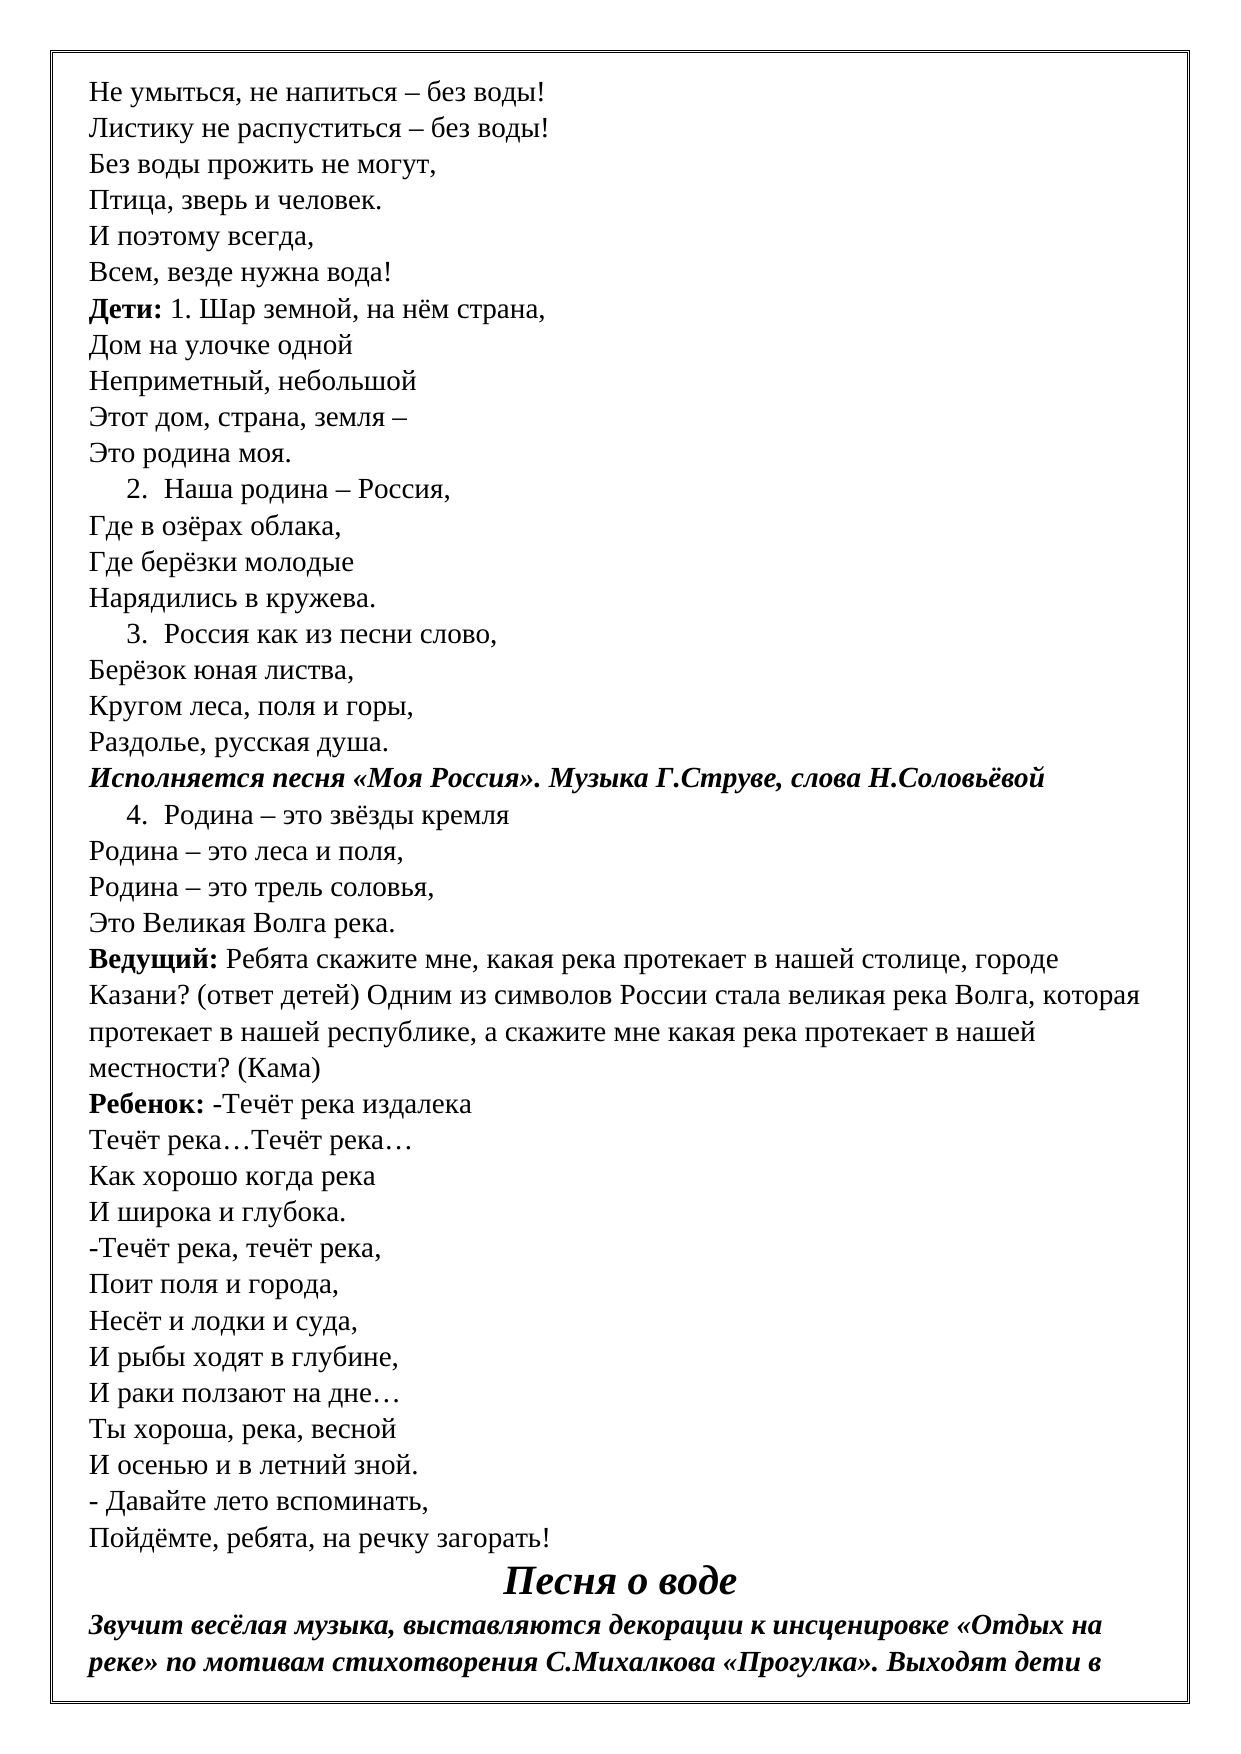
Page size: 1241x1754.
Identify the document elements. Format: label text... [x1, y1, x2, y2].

text Без воды прожить не могут, [89, 146, 1152, 180]
text Ты хороша, река, весной [89, 1411, 1152, 1445]
text Исполняется песня «Моя Россия». Музыка Г.Струве, слова Н.Соловьёвой [89, 761, 1152, 794]
text Берёзок юная листва, [89, 652, 1152, 686]
text Нарядились в кружева. [89, 580, 1152, 613]
text Этот дом, страна, земля – [89, 399, 1152, 433]
text Несёт и лодки и суда, [89, 1303, 1152, 1336]
text Это Великая Волга река. [89, 905, 1152, 939]
text Не умыться, не напиться – без воды! [89, 74, 1152, 107]
text Ведущий: Ребята скажите мне, какая река протекает в нашей столице, городе Казани? (ответ детей) Одним из символов России стала великая река Волга, которая протекает в нашей республике, а скажите мне какая река протекает в нашей местности? (Кама) [89, 941, 1152, 1083]
text Пойдёмте, ребята, на речку загорать! [89, 1520, 1152, 1553]
list Россия как из песни слово, [126, 616, 1152, 649]
text -Течёт река, течёт река, [89, 1231, 1152, 1264]
text И раки ползают на дне… [89, 1375, 1152, 1409]
text Листику не распуститься – без воды! [89, 110, 1152, 143]
text И осенью и в летний зной. [89, 1447, 1152, 1481]
text Дом на улочке одной [89, 327, 1152, 360]
text Неприметный, небольшой [89, 363, 1152, 397]
text Родина – это леса и поля, [89, 833, 1152, 866]
text Дети: 1. Шар земной, на нём страна, [89, 291, 1152, 324]
text Течёт река…Течёт река… [89, 1122, 1152, 1156]
text Песня о воде [89, 1556, 1152, 1604]
text Раздолье, русская душа. [89, 724, 1152, 758]
text Всем, везде нужна вода! [89, 254, 1152, 288]
text Птица, зверь и человек. [89, 182, 1152, 216]
text И рыбы ходят в глубине, [89, 1339, 1152, 1372]
text Как хорошо когда река [89, 1158, 1152, 1192]
list Родина – это звёзды кремля [126, 797, 1152, 830]
text И широка и глубока. [89, 1194, 1152, 1228]
list Наша родина – Россия, [126, 471, 1152, 505]
text И поэтому всегда, [89, 218, 1152, 252]
text Ребенок: -Течёт река издалека [89, 1086, 1152, 1119]
text Где в озёрах облака, [89, 508, 1152, 541]
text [89, 1607, 1152, 1677]
text Где берёзки молодые [89, 544, 1152, 577]
text Поит поля и города, [89, 1267, 1152, 1300]
text Это родина моя. [89, 435, 1152, 469]
text Кругом леса, поля и горы, [89, 688, 1152, 722]
text Родина – это трель соловья, [89, 869, 1152, 903]
text - Давайте лето вспоминать, [89, 1483, 1152, 1517]
